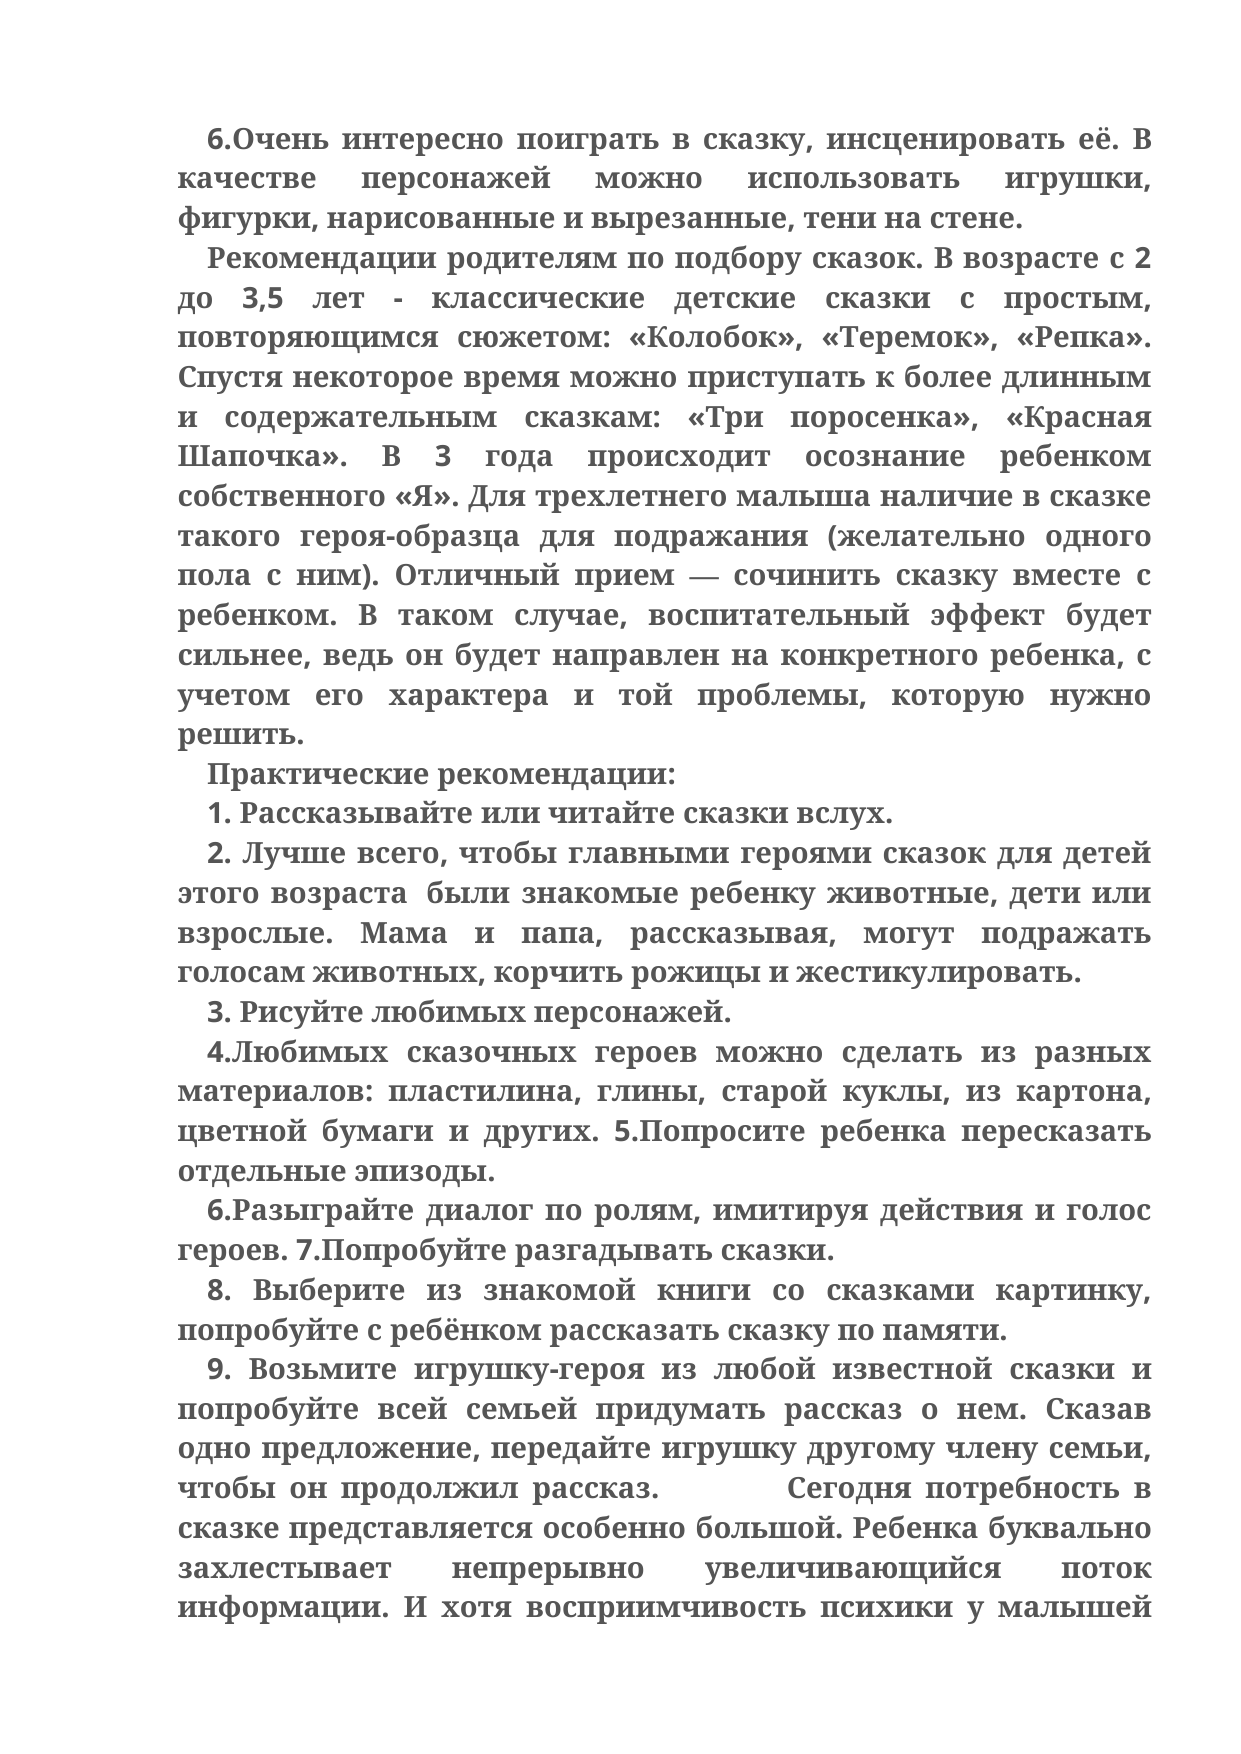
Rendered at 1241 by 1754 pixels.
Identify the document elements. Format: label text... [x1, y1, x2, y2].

text 1. Рассказывайте или читайте сказки вслух. [177, 793, 1152, 832]
text Рекомендации родителям по подбору сказок. В возрасте с 2 до 3,5 лет - классические детские сказки с простым, повторяющимся сюжетом: «Колобок», «Теремок», «Репка». Спустя некоторое время можно приступать к более длинным и содержательным сказкам: «Три поросенка», «Красная Шапочка». В 3 года происходит осознание ребенком собственного «Я». Для трехлетнего малыша наличие в сказке такого героя-образца для подражания (желательно одного пола с ним). Отличный прием — сочинить сказку вместе с ребенком. В таком случае, воспитательный эффект будет сильнее, ведь он будет направлен на конкретного ребенка, с учетом его характера и той проблемы, которую нужно решить. [177, 237, 1152, 753]
text 3. Рисуйте любимых персонажей. [177, 991, 1152, 1031]
text 2. Лучше всего, чтобы главными героями сказок для детей этого возраста были знакомые ребенку животные, дети или взрослые. Мама и папа, рассказывая, могут подражать голосам животных, корчить рожицы и жестикулировать. [177, 832, 1152, 991]
text 6.Разыграйте диалог по ролям, имитируя действия и голос героев. 7.Попробуйте разгадывать сказки. [177, 1190, 1152, 1269]
text 6.Очень интересно поиграть в сказку, инсценировать её. В качестве персонажей можно использовать игрушки, фигурки, нарисованные и вырезанные, тени на стене. [177, 118, 1152, 237]
text 4.Любимых сказочных героев можно сделать из разных материалов: пластилина, глины, старой куклы, из картона, цветной бумаги и других. 5.Попросите ребенка пересказать отдельные эпизоды. [177, 1031, 1152, 1190]
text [177, 1348, 1152, 1626]
text 8. Выберите из знакомой книги со сказками картинку, попробуйте с ребёнком рассказать сказку по памяти. [177, 1269, 1152, 1348]
text Практические рекомендации: [177, 753, 1152, 793]
